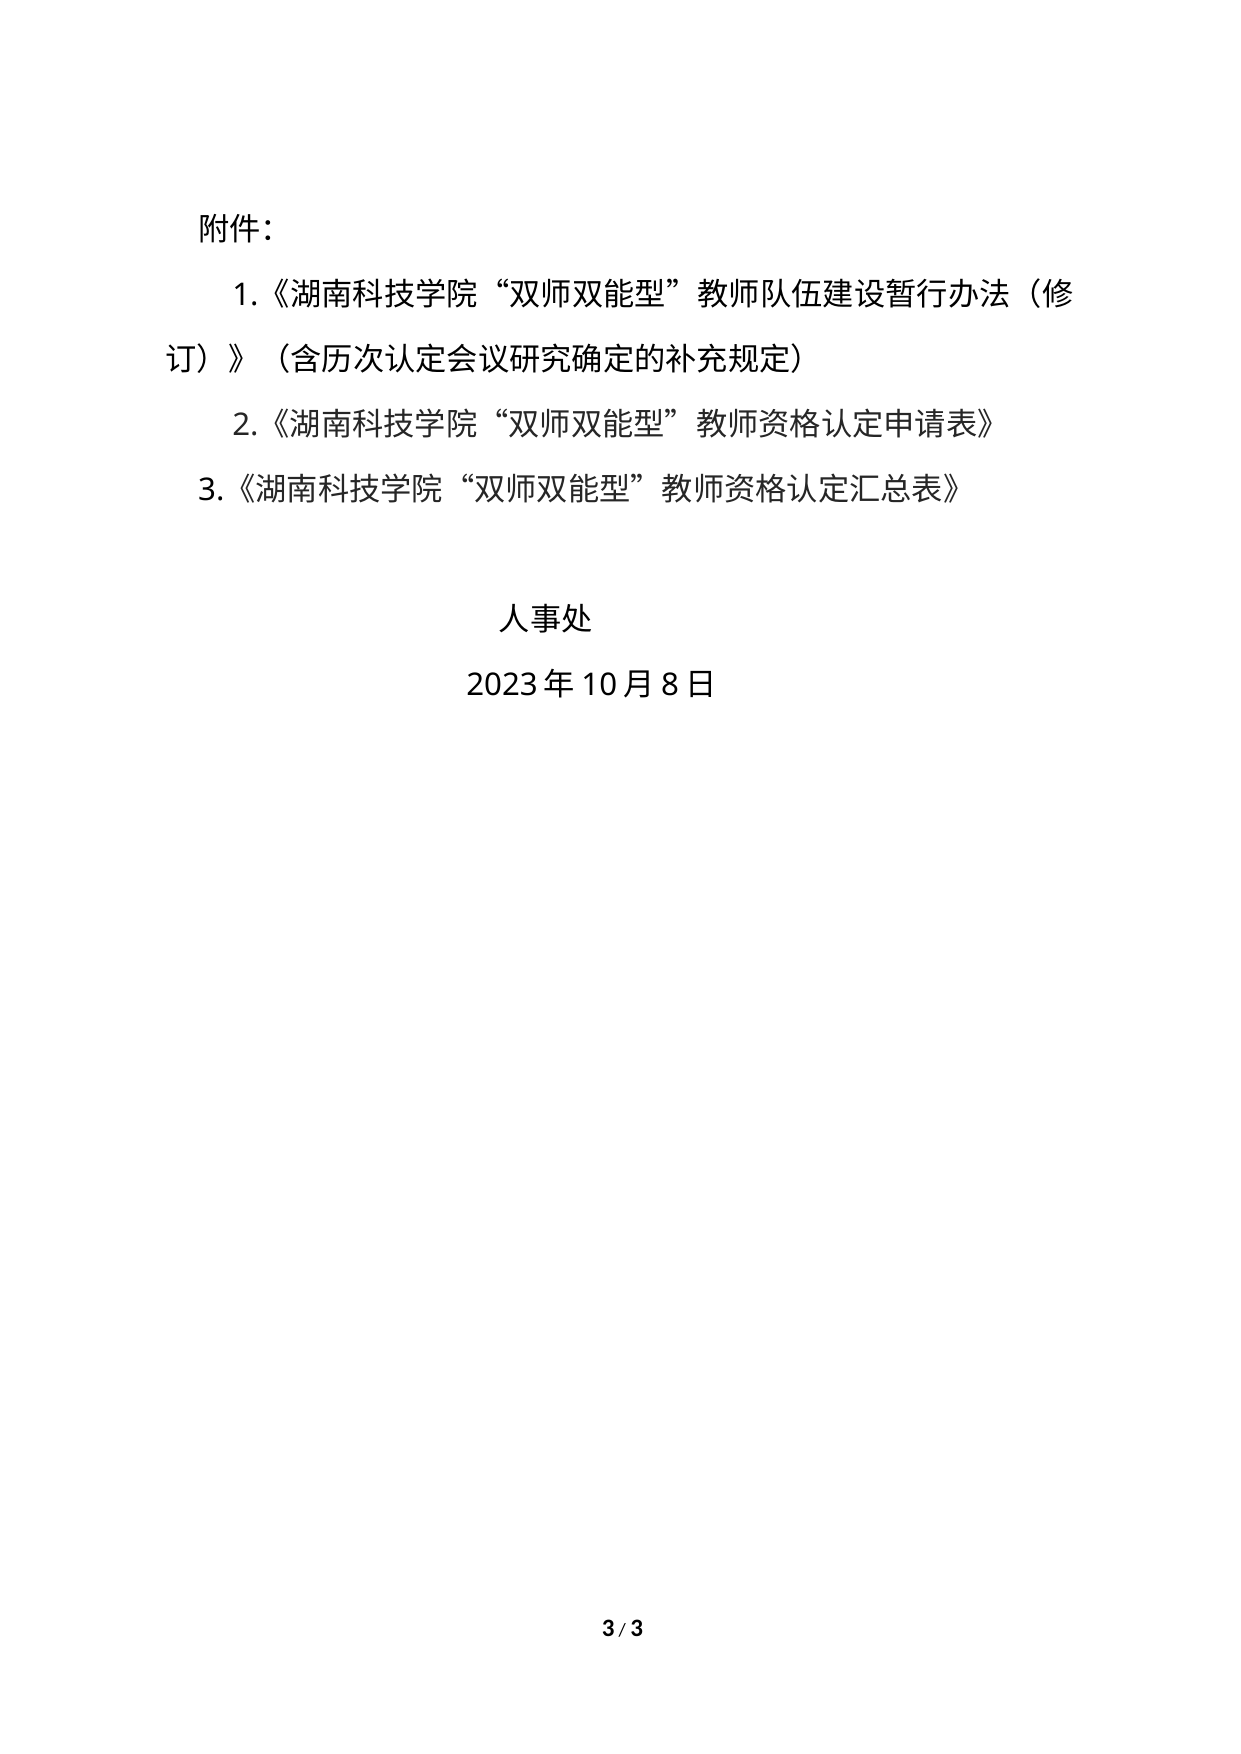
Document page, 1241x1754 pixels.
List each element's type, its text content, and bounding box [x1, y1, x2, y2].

text 3.《湖南科技学院“双师双能型”教师资格认定汇总表》 [165, 454, 1075, 519]
text 人事处 [165, 584, 1075, 649]
text 2.《湖南科技学院“双师双能型”教师资格认定申请表》 [165, 389, 1075, 454]
text 附件： [165, 194, 1075, 259]
text 2023年10月8日 [165, 649, 1075, 714]
text 1.《湖南科技学院“双师双能型”教师队伍建设暂行办法（修订）》（含历次认定会议研究确定的补充规定） [165, 259, 1075, 389]
